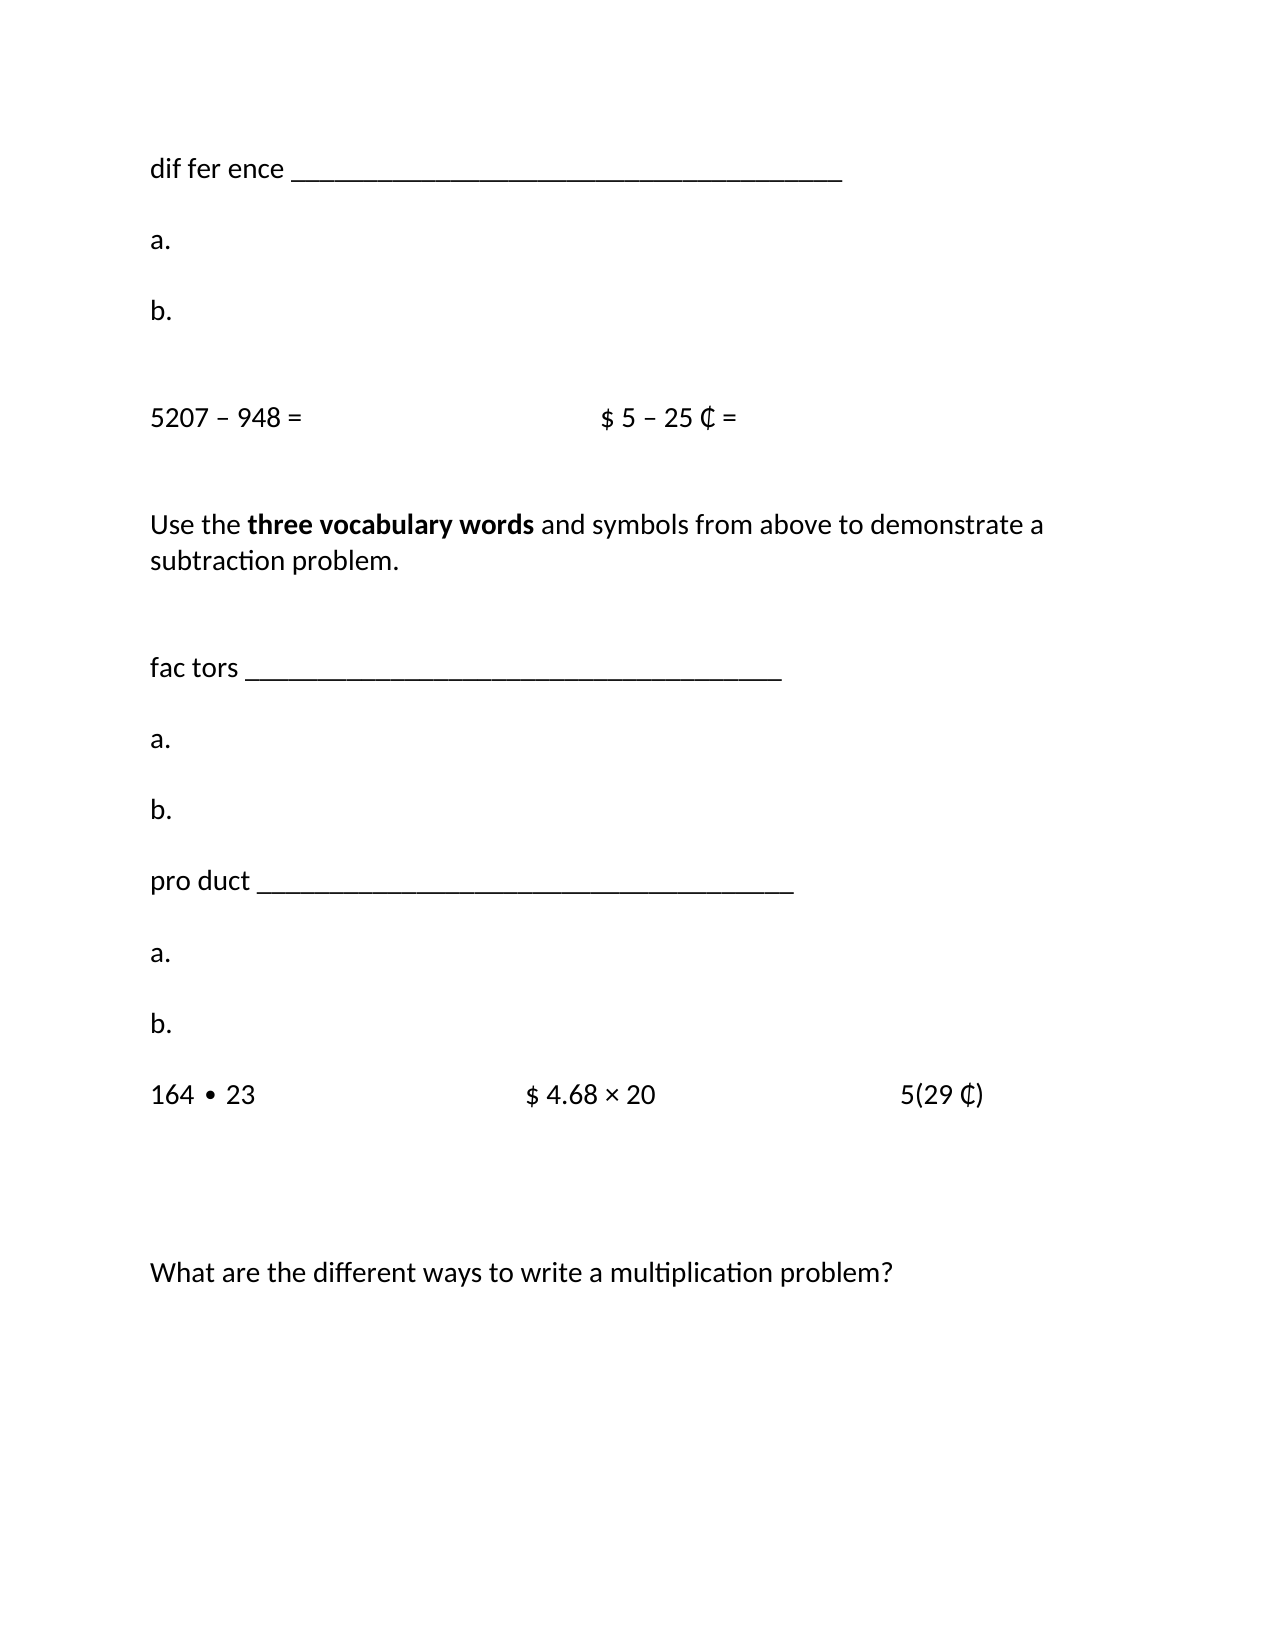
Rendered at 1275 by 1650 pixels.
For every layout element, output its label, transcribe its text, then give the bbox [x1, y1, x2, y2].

text b. [150, 292, 1125, 328]
text a. [150, 221, 1125, 257]
text b. [150, 791, 1125, 827]
text Use the three vocabulary words and symbols from above to demonstrate a subtraction problem. [150, 506, 1125, 577]
text fac tors _____________________________________ [150, 649, 1125, 684]
text b. [150, 1005, 1125, 1041]
text 164 ∙ 23 $ 4.68 × 20 5(29 ₵) [150, 1076, 1125, 1112]
text dif fer ence ______________________________________ [150, 150, 1125, 186]
text a. [150, 934, 1125, 969]
text pro duct _____________________________________ [150, 862, 1125, 898]
text 5207 – 948 = $ 5 – 25 ₵ = [150, 399, 1125, 435]
text What are the different ways to write a multiplication problem? [150, 1254, 1125, 1290]
text a. [150, 720, 1125, 756]
